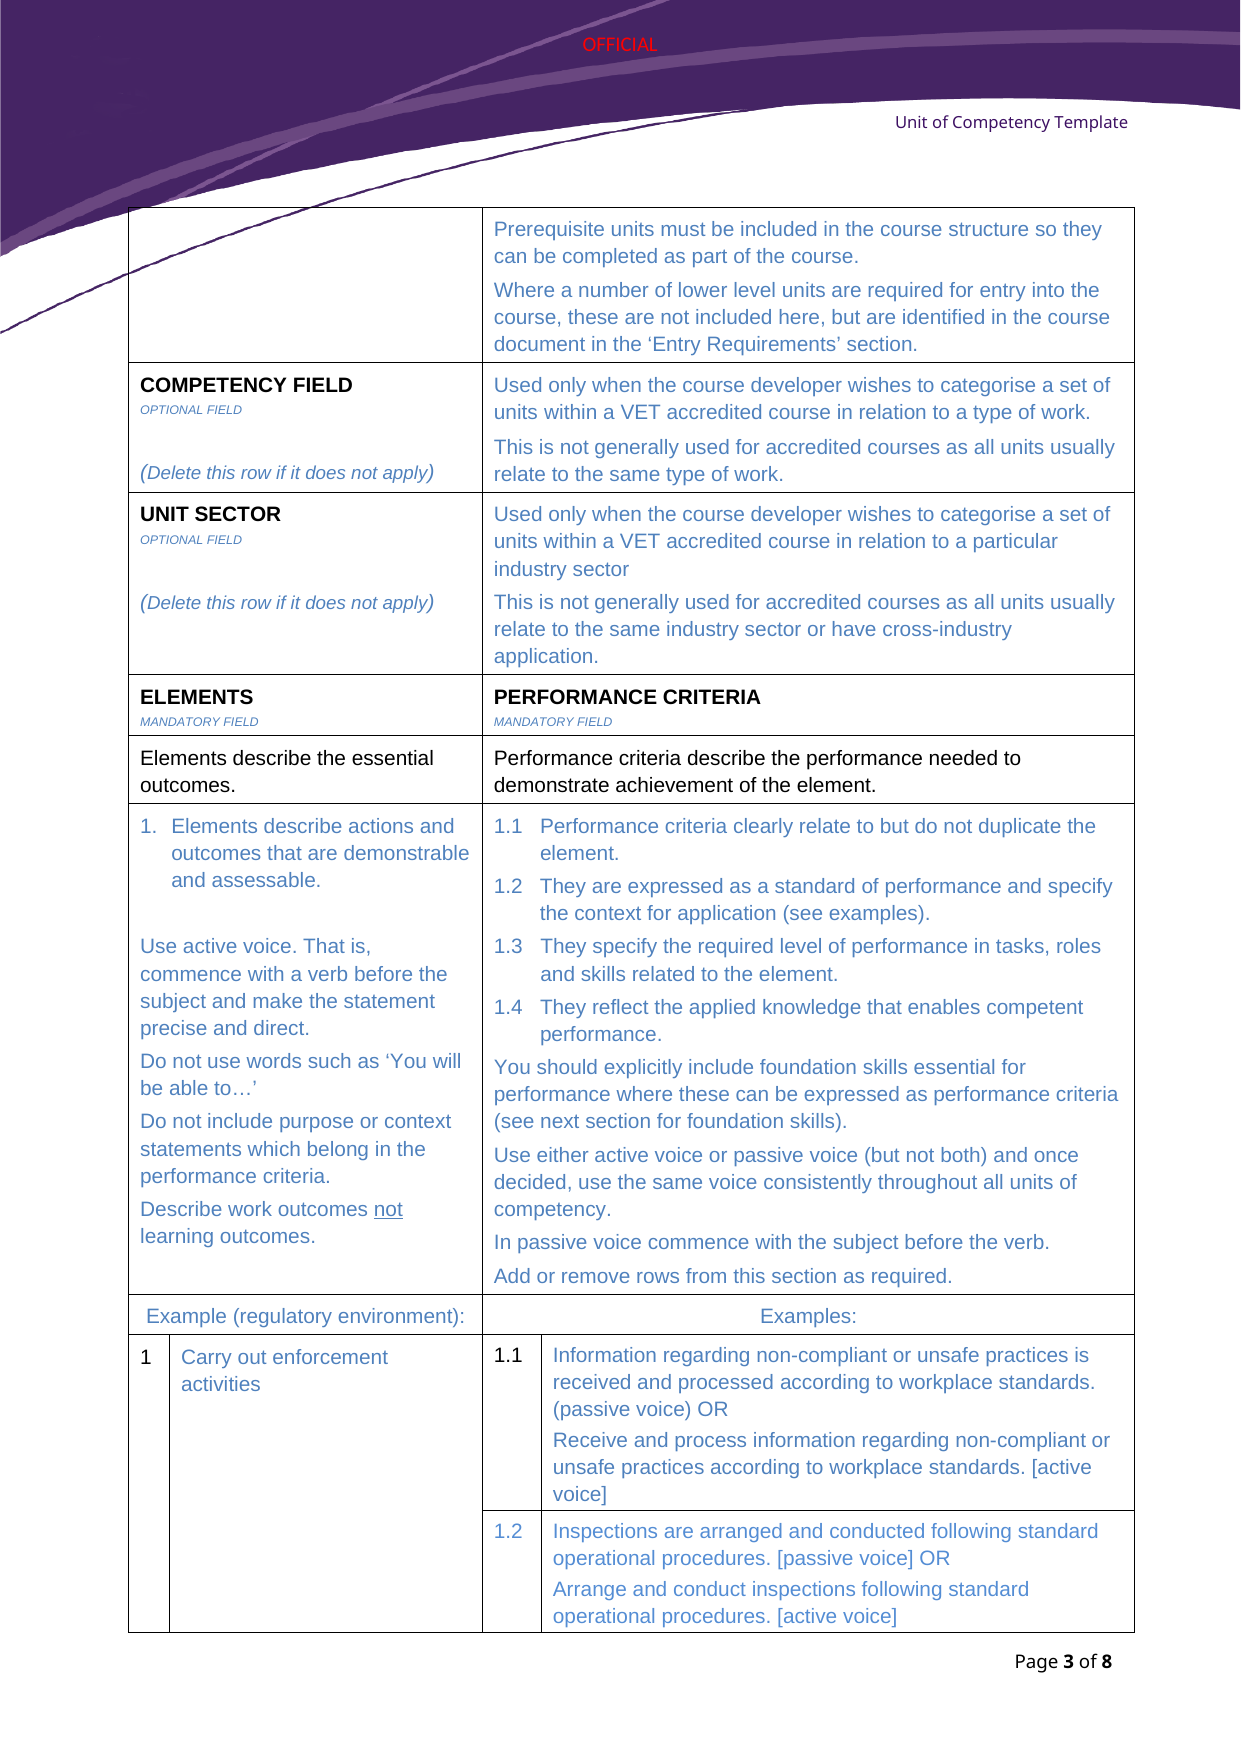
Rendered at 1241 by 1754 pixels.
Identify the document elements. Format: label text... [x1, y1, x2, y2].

table_cell 1.1 Performance criteria clearly relate to but do not duplicate the element. 1.2 They are expressed as a standard of performance and specify the context for application (see examples). 1.3 They specify the required level of performance in tasks, roles and skills related to the element. 1.4 They reflect the applied knowledge that enables competent performance. You should explicitly include foundation skills essential for performance where these can be expressed as performance criteria (see next section for foundation skills). Use either active voice or passive voice (but not both) and once decided, use the same voice consistently throughout all units of competency. In passive voice commence with the subject before the verb. Add or remove rows from this section as required. [483, 804, 1134, 1294]
table_cell Inspections are arranged and conducted following standard operational procedures. [passive voice] OR Arrange and conduct inspections following standard operational procedures. [active voice] [542, 1511, 1134, 1632]
table_cell Carry out enforcement activities [170, 1335, 482, 1632]
table_cell Elements describe the essential outcomes. [129, 736, 482, 803]
table_cell 1.1 [483, 1335, 541, 1510]
table_cell PERFORMANCE CRITERIA MANDATORY FIELD [483, 675, 1134, 735]
table_cell UNIT SECTOR OPTIONAL FIELD (Delete this row if it does not apply) [129, 493, 482, 674]
table_cell Examples: [483, 1295, 1134, 1334]
table_cell 1.2 [483, 1511, 541, 1632]
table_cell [483, 208, 1134, 362]
table_cell Information regarding non-compliant or unsafe practices is received and processed according to workplace standards. (passive voice) OR Receive and process information regarding non-compliant or unsafe practices according to workplace standards. [active voice] [542, 1335, 1134, 1510]
picture [0, 0, 1241, 359]
table_cell 1 [129, 1335, 169, 1632]
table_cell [129, 208, 482, 362]
table_cell COMPETENCY FIELD OPTIONAL FIELD (Delete this row if it does not apply) [129, 363, 482, 492]
table_cell Performance criteria describe the performance needed to demonstrate achievement of the element. [483, 736, 1134, 803]
table_cell Used only when the course developer wishes to categorise a set of units within a VET accredited course in relation to a type of work. This is not generally used for accredited courses as all units usually relate to the same type of work. [483, 363, 1134, 492]
table_cell Example (regulatory environment): [129, 1295, 482, 1334]
table_cell Used only when the course developer wishes to categorise a set of units within a VET accredited course in relation to a particular industry sector This is not generally used for accredited courses as all units usually relate to the same industry sector or have cross-industry application. [483, 493, 1134, 674]
table_cell ELEMENTS MANDATORY FIELD [129, 675, 482, 735]
table_cell 1. Elements describe actions and outcomes that are demonstrable and assessable. Use active voice. That is, commence with a verb before the subject and make the statement precise and direct. Do not use words such as ‘You will be able to…’ Do not include purpose or context statements which belong in the performance criteria. Describe work outcomes not learning outcomes. [129, 804, 482, 1294]
